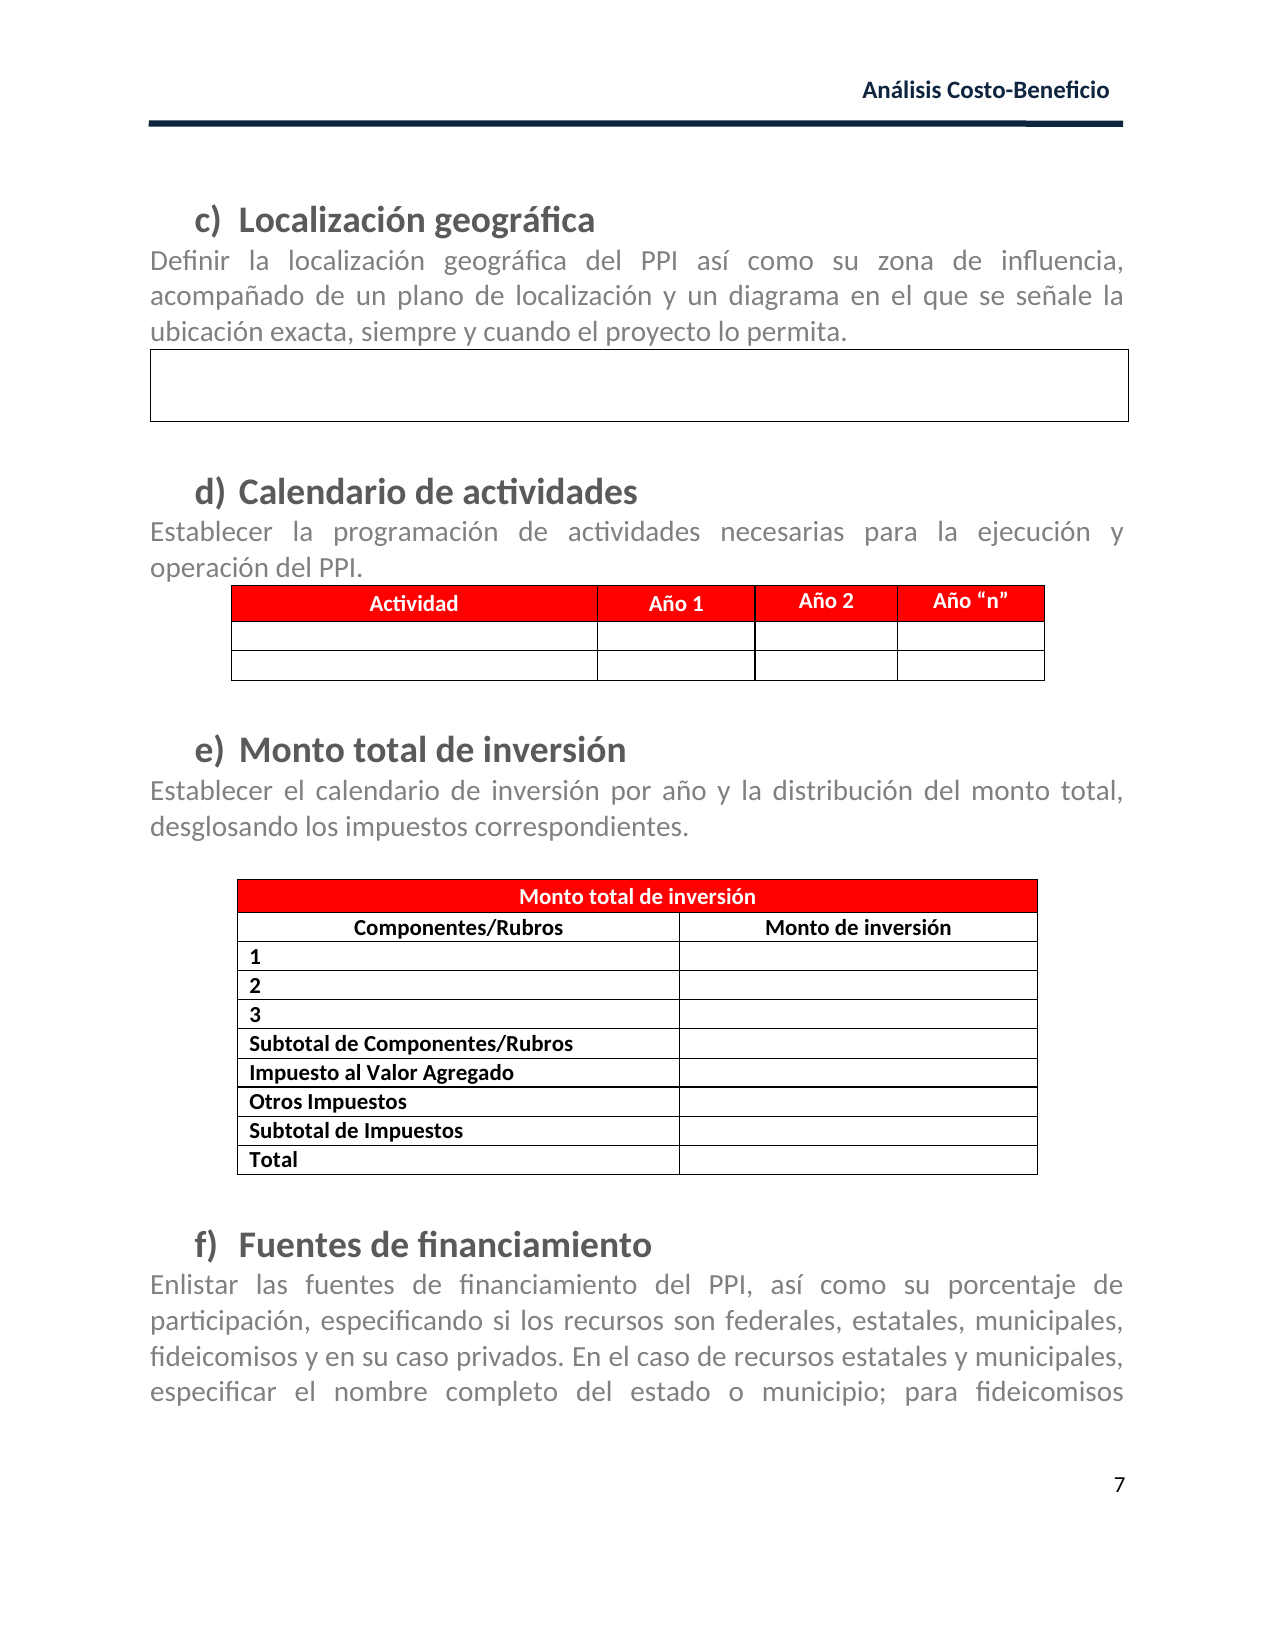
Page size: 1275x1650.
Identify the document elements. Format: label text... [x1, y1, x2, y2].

table_cell 1 [238, 942, 679, 970]
list Monto total de inversión [194, 726, 1125, 772]
table_cell [232, 622, 597, 650]
table_header Año 1 [598, 586, 754, 621]
table_header Año 2 [756, 586, 897, 621]
table_cell Monto de inversión [680, 913, 1037, 941]
table_cell [756, 622, 897, 650]
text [150, 1266, 1125, 1409]
list Fuentes de financiamiento [194, 1221, 1125, 1266]
table_cell [598, 651, 754, 679]
table_cell Total [238, 1146, 679, 1174]
table_cell [680, 942, 1037, 970]
table_cell Impuesto al Valor Agregado [238, 1059, 679, 1086]
table_cell [680, 1000, 1037, 1028]
table_cell [232, 651, 597, 679]
table_cell [680, 1029, 1037, 1057]
table_cell 2 [238, 971, 679, 999]
table_cell [598, 622, 754, 650]
table_cell Otros Impuestos [238, 1088, 679, 1116]
table_header Año “n” [898, 586, 1044, 621]
text Establecer el calendario de inversión por año y la distribución del monto total, desglosando los impuestos correspondientes. [150, 772, 1125, 843]
table_cell 3 [238, 1000, 679, 1028]
list Calendario de actividades [194, 468, 1125, 513]
table_cell [680, 1088, 1037, 1116]
table_cell [898, 651, 1044, 679]
table_cell Subtotal de Componentes/Rubros [238, 1029, 679, 1057]
table_header [151, 350, 1128, 421]
table_cell [680, 971, 1037, 999]
text Definir la localización geográfica del PPI así como su zona de influencia, acompañado de un plano de localización y un diagrama en el que se señale la ubicación exacta, siempre y cuando el proyecto lo permita. [150, 242, 1125, 348]
table_cell Subtotal de Impuestos [238, 1117, 679, 1144]
table_header Actividad [232, 586, 597, 621]
table_header Monto total de inversión [238, 880, 1037, 912]
table_cell Componentes/Rubros [238, 913, 679, 941]
table_cell [680, 1146, 1037, 1174]
table_cell [680, 1117, 1037, 1144]
text Establecer la programación de actividades necesarias para la ejecución y operación del PPI. [150, 513, 1125, 585]
table_cell [680, 1059, 1037, 1086]
table_cell [898, 622, 1044, 650]
list Localización geográfica [194, 196, 1125, 242]
table_cell [756, 651, 897, 679]
